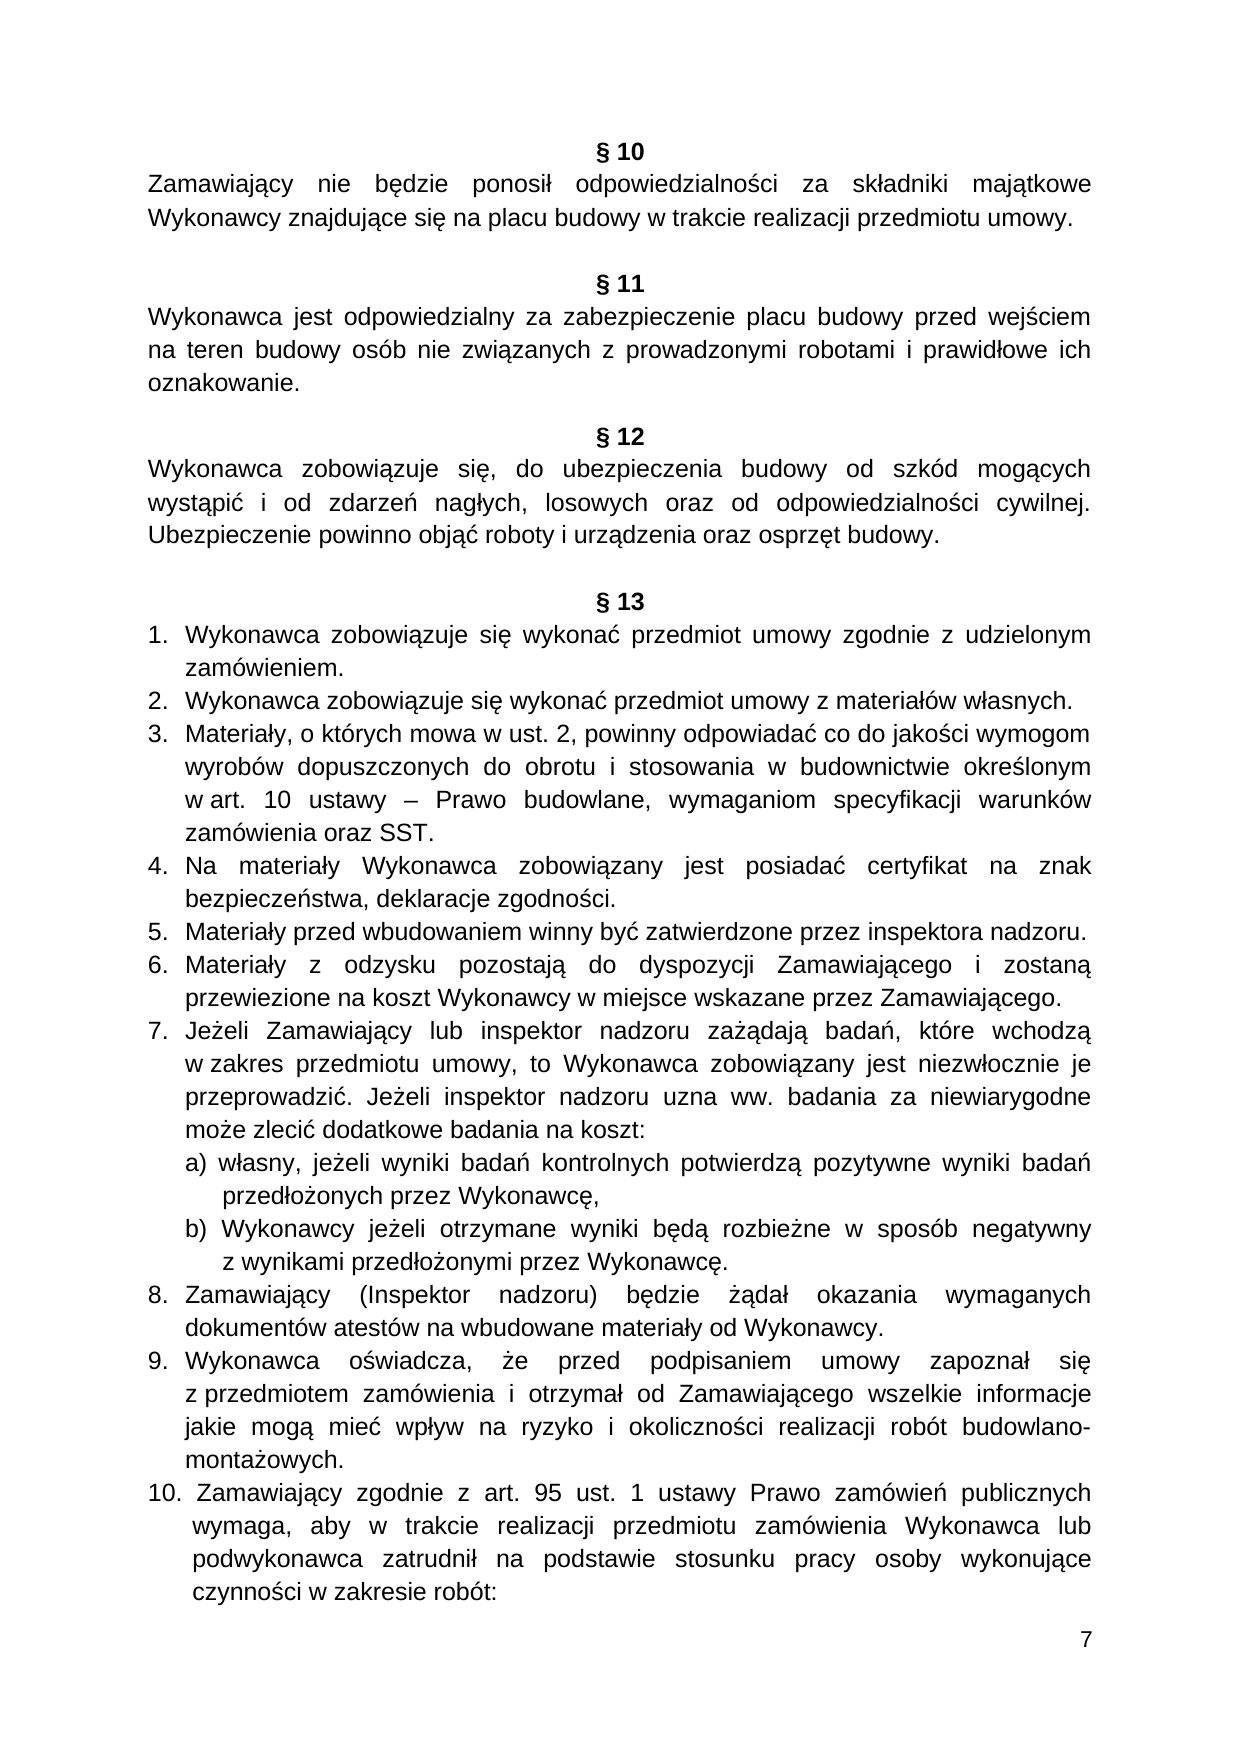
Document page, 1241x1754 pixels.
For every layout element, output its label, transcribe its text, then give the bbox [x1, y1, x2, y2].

text 6. Materiały z odzysku pozostają do dyspozycji Zamawiającego i zostaną przewiezione na koszt Wykonawcy w miejsce wskazane przez Zamawiającego. [148, 950, 1093, 1012]
text 3. Materiały, o których mowa w ust. 2, powinny odpowiadać co do jakości wymogom wyrobów dopuszczonych do obrotu i stosowania w budownictwie określonym w art. 10 ustawy – Prawo budowlane, wymaganiom specyfikacji warunków zamówienia oraz SST. [148, 719, 1093, 846]
text 2. Wykonawca zobowiązuje się wykonać przedmiot umowy z materiałów własnych. [148, 686, 1093, 714]
text 5. Materiały przed wbudowaniem winny być zatwierdzone przez inspektora nadzoru. [148, 917, 1093, 946]
text Wykonawca jest odpowiedzialny za zabezpieczenie placu budowy przed wejściem na teren budowy osób nie związanych z prowadzonymi robotami i prawidłowe ich oznakowanie. [148, 302, 1093, 396]
text 9. Wykonawca oświadcza, że przed podpisaniem umowy zapoznał się z przedmiotem zamówienia i otrzymał od Zamawiającego wszelkie informacje jakie mogą mieć wpływ na ryzyko i okoliczności realizacji robót budowlano-montażowych. [148, 1346, 1093, 1474]
text b) Wykonawcy jeżeli otrzymane wyniki będą rozbieżne w sposób negatywny z wynikami przedłożonymi przez Wykonawcę. [185, 1214, 1093, 1276]
text 10. Zamawiający zgodnie z art. 95 ust. 1 ustawy Prawo zamówień publicznych wymaga, aby w trakcie realizacji przedmiotu zamówienia Wykonawca lub podwykonawca zatrudnił na podstawie stosunku pracy osoby wykonujące czynności w zakresie robót: [148, 1478, 1093, 1606]
text 1. Wykonawca zobowiązuje się wykonać przedmiot umowy zgodnie z udzielonym zamówieniem. [148, 619, 1093, 681]
text 7. Jeżeli Zamawiający lub inspektor nadzoru zażądają badań, które wchodzą w zakres przedmiotu umowy, to Wykonawca zobowiązany jest niezwłocznie je przeprowadzić. Jeżeli inspektor nadzoru uzna ww. badania za niewiarygodne może zlecić dodatkowe badania na koszt: [148, 1016, 1093, 1144]
text Wykonawca zobowiązuje się, do ubezpieczenia budowy od szkód mogących wystąpić i od zdarzeń nagłych, losowych oraz od odpowiedzialności cywilnej. Ubezpieczenie powinno objąć roboty i urządzenia oraz osprzęt budowy. [148, 454, 1093, 549]
text 8. Zamawiający (Inspektor nadzoru) będzie żądał okazania wymaganych dokumentów atestów na wbudowane materiały od Wykonawcy. [148, 1280, 1093, 1342]
text § 12 [148, 421, 1093, 450]
text § 11 [148, 268, 1093, 297]
text a) własny, jeżeli wyniki badań kontrolnych potwierdzą pozytywne wyniki badań przedłożonych przez Wykonawcę, [185, 1148, 1093, 1210]
text Zamawiający nie będzie ponosił odpowiedzialności za składniki majątkowe Wykonawcy znajdujące się na placu budowy w trakcie realizacji przedmiotu umowy. [148, 169, 1093, 231]
text 4. Na materiały Wykonawca zobowiązany jest posiadać certyfikat na znak bezpieczeństwa, deklaracje zgodności. [148, 851, 1093, 912]
text § 13 [148, 587, 1093, 615]
text § 10 [148, 136, 1093, 165]
